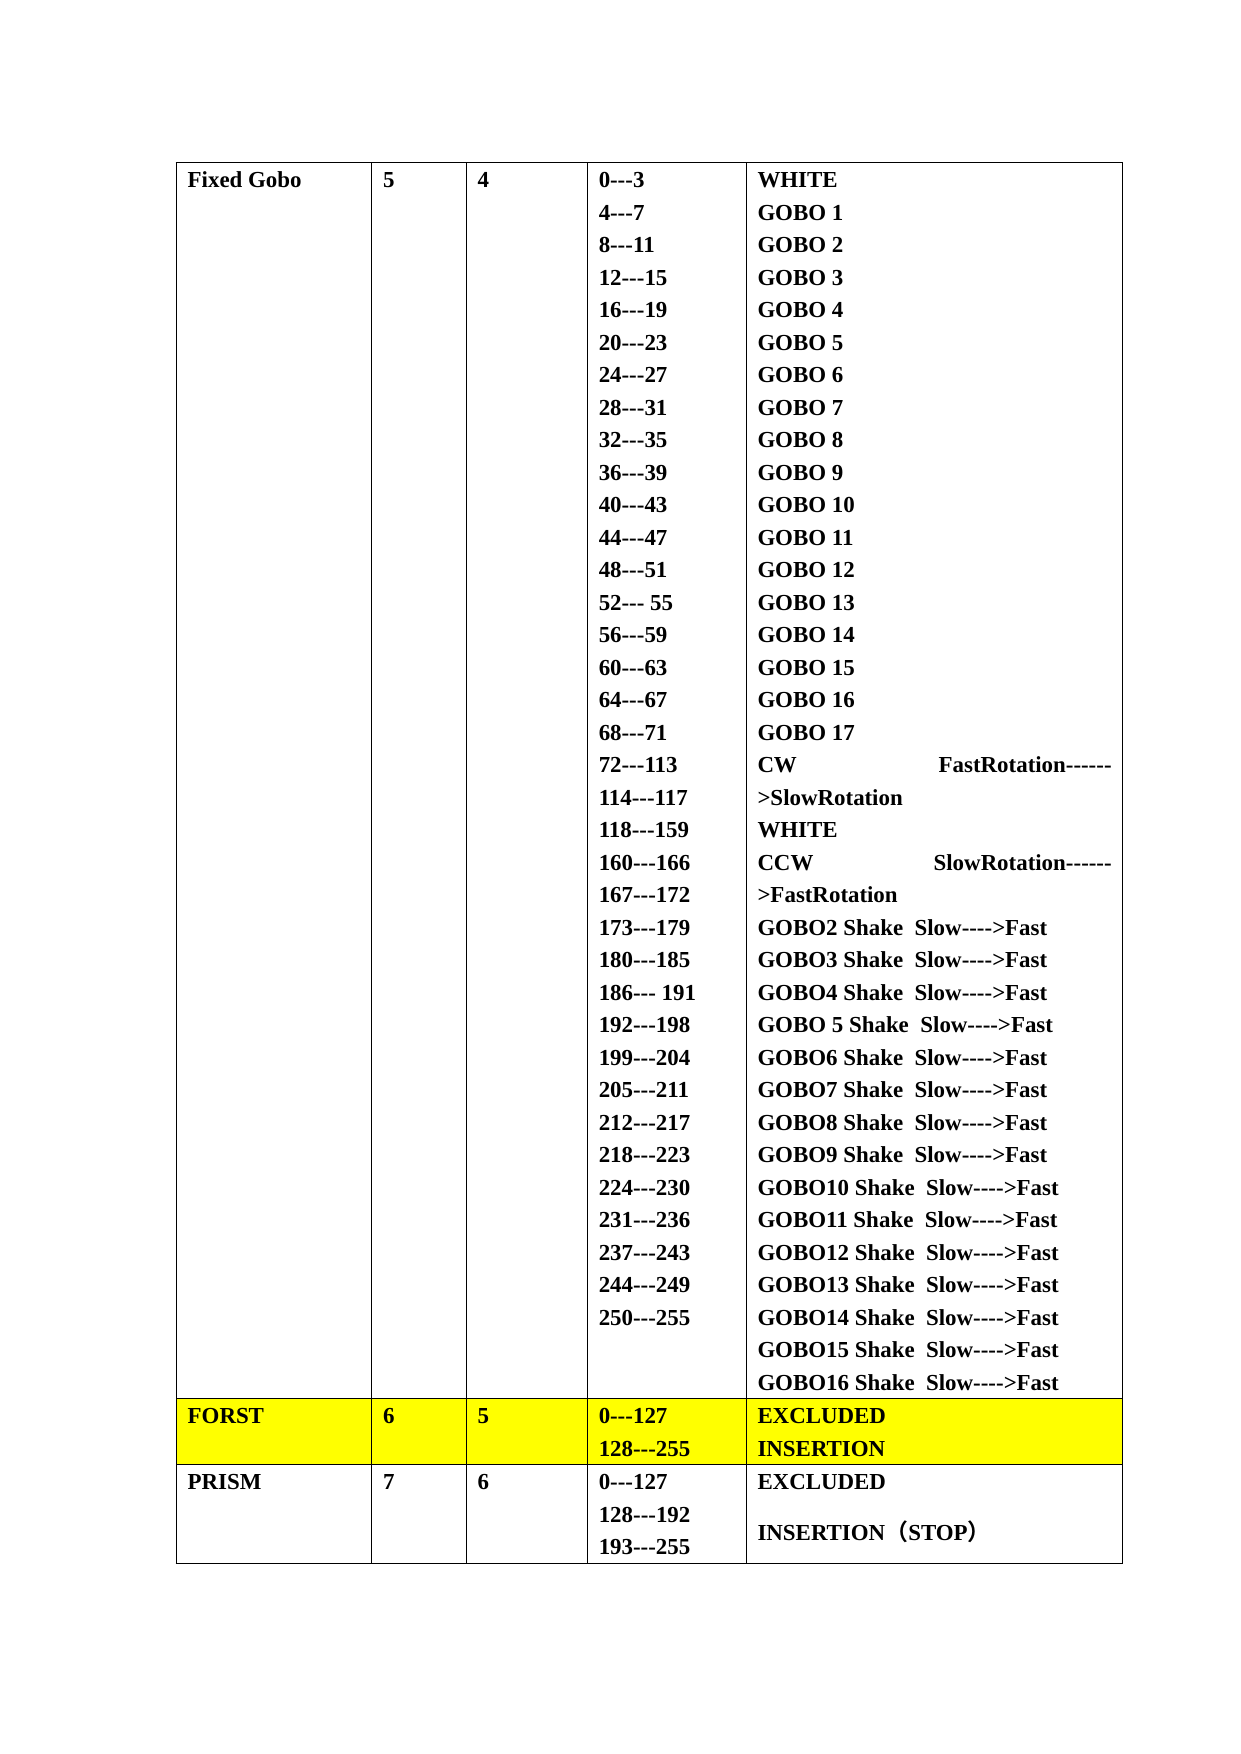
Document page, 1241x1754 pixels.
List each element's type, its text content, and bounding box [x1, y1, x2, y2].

table_cell 7 [372, 1465, 466, 1563]
table_cell 0---127 128---255 [588, 1399, 746, 1464]
table_cell FORST [177, 1399, 371, 1464]
table_cell EXCLUDED INSERTION [747, 1399, 1122, 1464]
table_cell 5 [372, 163, 466, 1398]
table_cell 6 [372, 1399, 466, 1464]
table_cell 6 [467, 1465, 587, 1563]
table_cell 0---3 4---7 8---11 12---15 16---19 20---23 24---27 28---31 32---35 36---39 40---43 44---47 48---51 52--- 55 56---59 60---63 64---67 68---71 72---113 114---117 118---159 160---166 167---172 173---179 180---185 186--- 191 192---198 199---204 205---211 212---217 218---223 224---230 231---236 237---243 244---249 250---255 [588, 163, 746, 1398]
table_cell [747, 1465, 1122, 1563]
table_cell WHITE GOBO 1 GOBO 2 GOBO 3 GOBO 4 GOBO 5 GOBO 6 GOBO 7 GOBO 8 GOBO 9 GOBO 10 GOBO 11 GOBO 12 GOBO 13 GOBO 14 GOBO 15 GOBO 16 GOBO 17 CW FastRotation------>SlowRotation WHITE CCW SlowRotation------>FastRotation GOBO2 Shake Slow---->Fast GOBO3 Shake Slow---->Fast GOBO4 Shake Slow---->Fast GOBO 5 Shake Slow---->Fast GOBO6 Shake Slow---->Fast GOBO7 Shake Slow---->Fast GOBO8 Shake Slow---->Fast GOBO9 Shake Slow---->Fast GOBO10 Shake Slow---->Fast GOBO11 Shake Slow---->Fast GOBO12 Shake Slow---->Fast GOBO13 Shake Slow---->Fast GOBO14 Shake Slow---->Fast GOBO15 Shake Slow---->Fast GOBO16 Shake Slow---->Fast [747, 163, 1122, 1398]
table_cell PRISM [177, 1465, 371, 1563]
table_cell Fixed Gobo [177, 163, 371, 1398]
table_cell 4 [467, 163, 587, 1398]
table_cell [588, 1465, 746, 1563]
table_cell 5 [467, 1399, 587, 1464]
